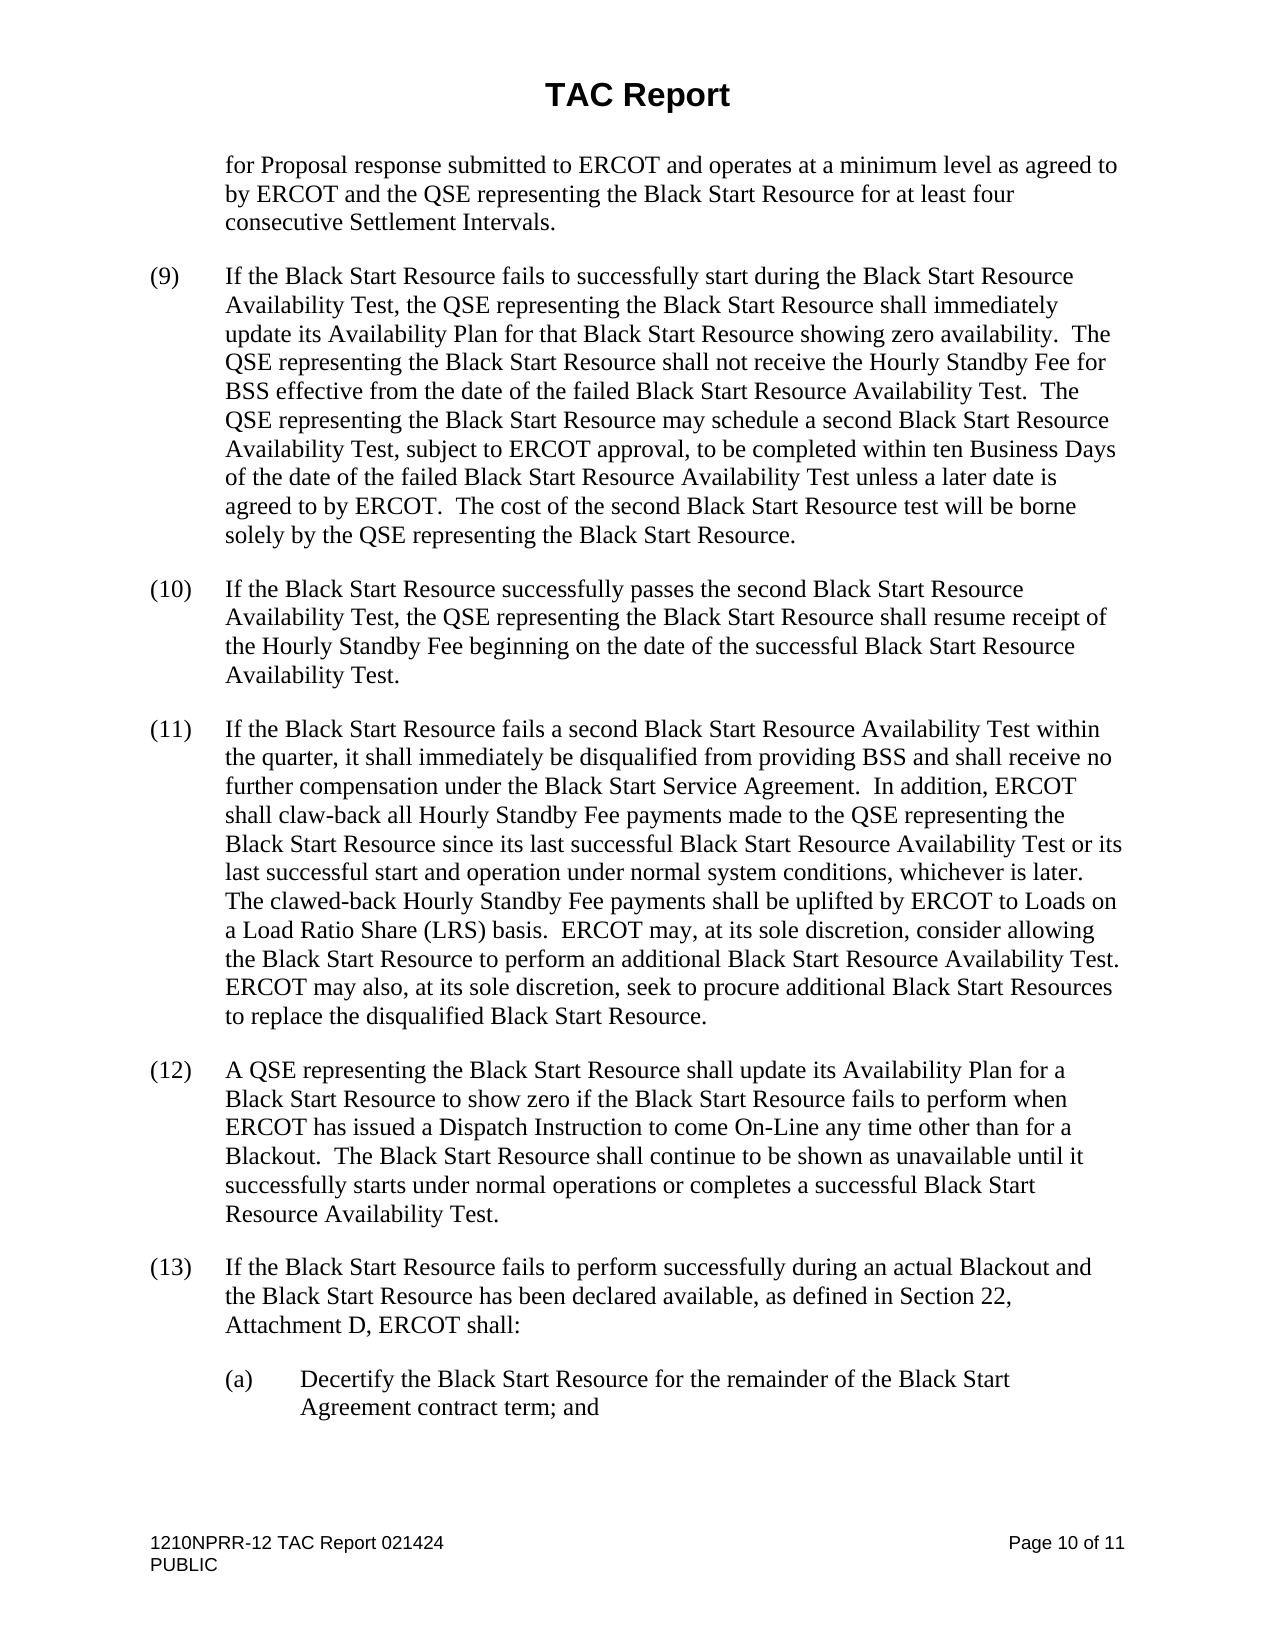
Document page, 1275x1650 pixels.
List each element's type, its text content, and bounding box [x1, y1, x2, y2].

text (11) If the Black Start Resource fails a second Black Start Resource Availability Test within the quarter, it shall immediately be disqualified from providing BSS and shall receive no further compensation under the Black Start Service Agreement. In addition, ERCOT shall claw-back all Hourly Standby Fee payments made to the QSE representing the Black Start Resource since its last successful Black Start Resource Availability Test or its last successful start and operation under normal system conditions, whichever is later. The clawed-back Hourly Standby Fee payments shall be uplifted by ERCOT to Loads on a Load Ratio Share (LRS) basis. ERCOT may, at its sole discretion, consider allowing the Black Start Resource to perform an additional Black Start Resource Availability Test. ERCOT may also, at its sole discretion, seek to procure additional Black Start Resources to replace the disqualified Black Start Resource. [150, 714, 1125, 1030]
text (10) If the Black Start Resource successfully passes the second Black Start Resource Availability Test, the QSE representing the Black Start Resource shall resume receipt of the Hourly Standby Fee beginning on the date of the successful Black Start Resource Availability Test. [150, 574, 1125, 689]
text (13) If the Black Start Resource fails to perform successfully during an actual Blackout and the Black Start Resource has been declared available, as defined in Section 22, Attachment D, ERCOT shall: [150, 1252, 1125, 1339]
text (a) Decertify the Black Start Resource for the remainder of the Black Start Agreement contract term; and [225, 1364, 1125, 1421]
text (9) If the Black Start Resource fails to successfully start during the Black Start Resource Availability Test, the QSE representing the Black Start Resource shall immediately update its Availability Plan for that Black Start Resource showing zero availability. The QSE representing the Black Start Resource shall not receive the Hourly Standby Fee for BSS effective from the date of the failed Black Start Resource Availability Test. The QSE representing the Black Start Resource may schedule a second Black Start Resource Availability Test, subject to ERCOT approval, to be completed within ten Business Days of the date of the failed Black Start Resource Availability Test unless a later date is agreed to by ERCOT. The cost of the second Black Start Resource test will be borne solely by the QSE representing the Black Start Resource. [150, 261, 1125, 549]
list (12) A QSE representing the Black Start Resource shall update its Availability Plan for a Black Start Resource to show zero if the Black Start Resource fails to perform when ERCOT has issued a Dispatch Instruction to come On-Line any time other than for a Blackout. The Black Start Resource shall continue to be shown as unavailable until it successfully starts under normal operations or completes a successful Black Start Resource Availability Test. [150, 1055, 1125, 1227]
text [150, 150, 1125, 236]
